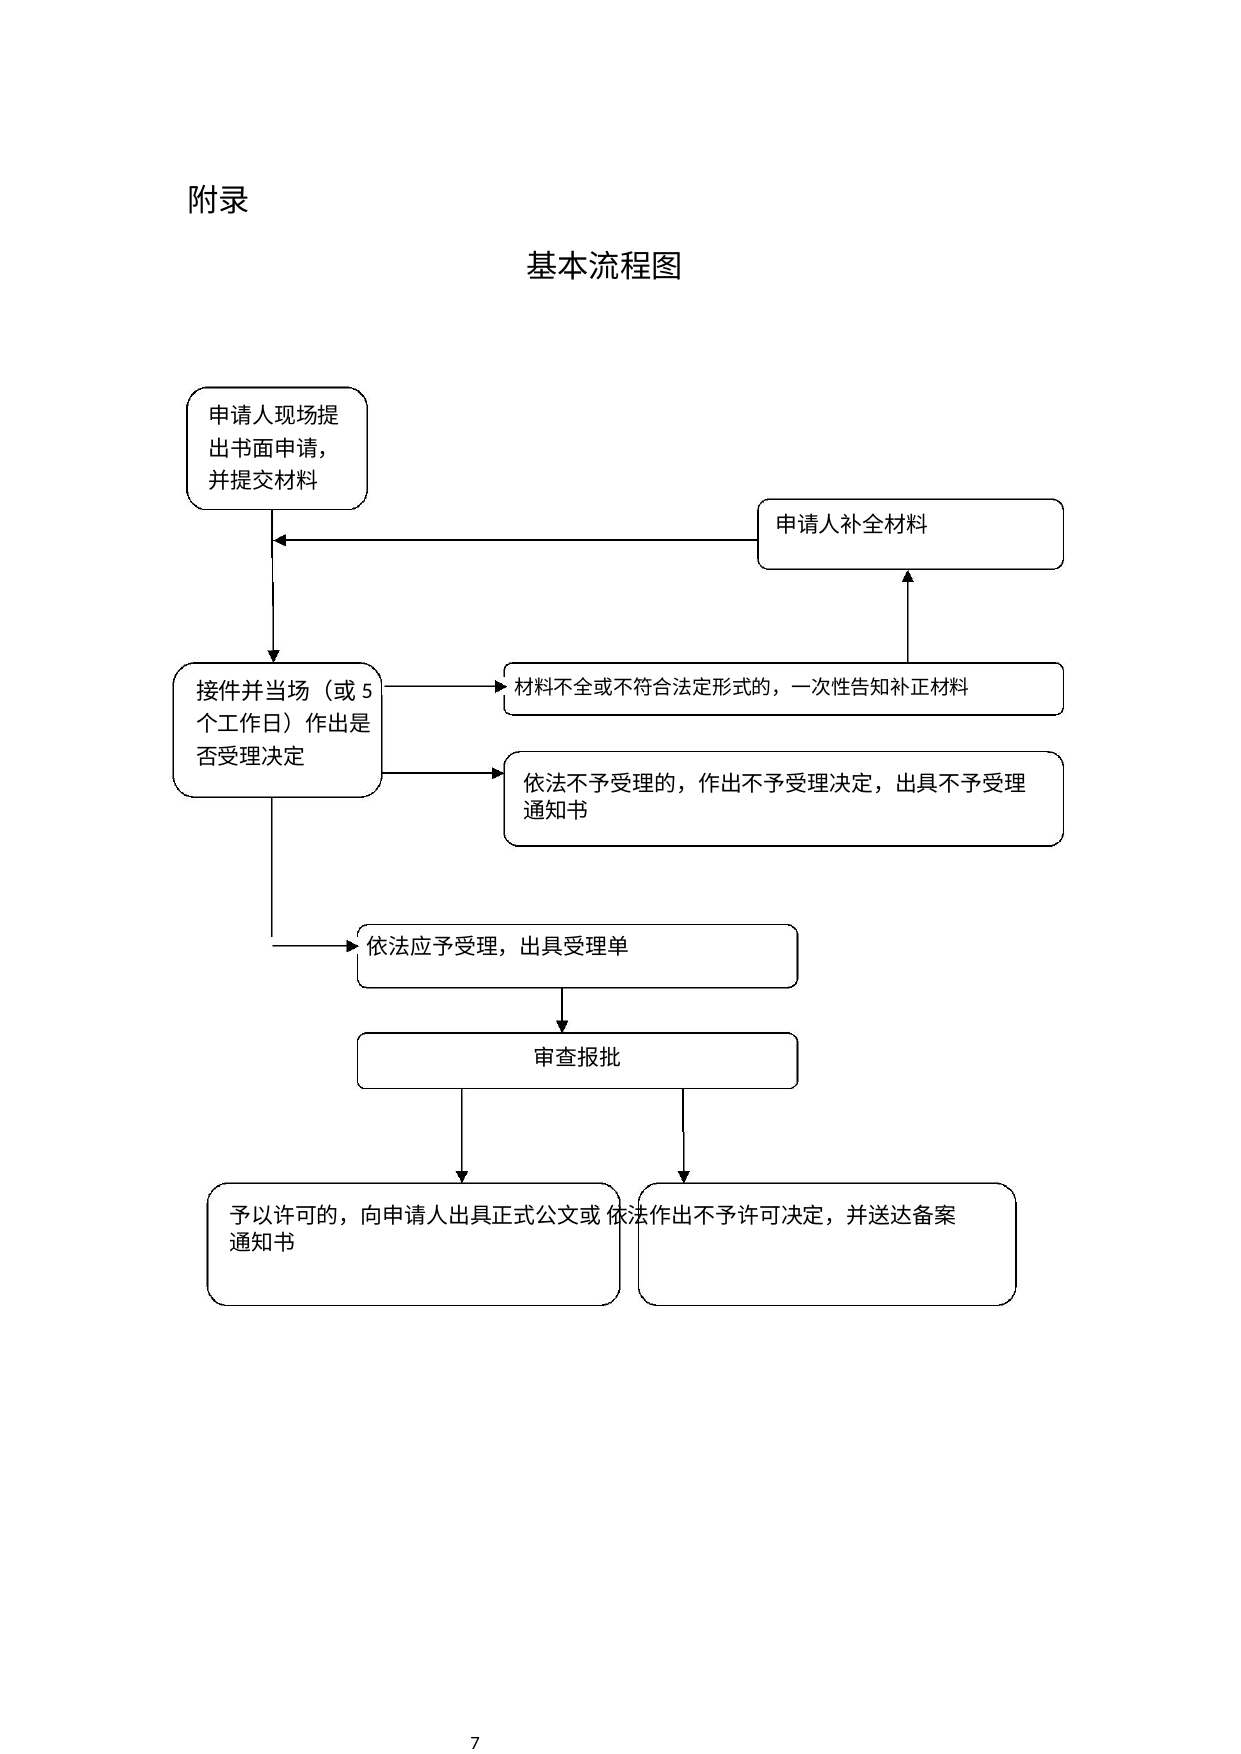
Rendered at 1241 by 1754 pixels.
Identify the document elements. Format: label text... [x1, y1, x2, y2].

text 个工作日）作出是 [196, 712, 1090, 737]
text 申请人现场提 [208, 403, 1090, 428]
text 附录 [187, 183, 1090, 219]
text 申请人补全材料 [775, 513, 1090, 538]
text 出书面申请， [208, 436, 1090, 461]
text 接件并当场（或 5 材料不全或不符合法定形式的，一次性告知补正材料 [196, 654, 1090, 704]
text 否受理决定 [196, 744, 1090, 769]
text 基本流程图 [150, 249, 1058, 285]
text 依法应予受理，出具受理单 [271, 934, 1090, 959]
text 审查报批 [533, 1046, 1090, 1071]
text 依法不予受理的，作出不予受理决定，出具不予受理通知书 [523, 769, 1044, 824]
text 并提交材料 [208, 468, 1090, 493]
picture [382, 677, 509, 695]
text 予以许可的，向申请人出具正式公文或 依法作出不予许可决定，并送达备案通知书 [229, 1202, 964, 1256]
picture [170, 384, 1066, 1308]
